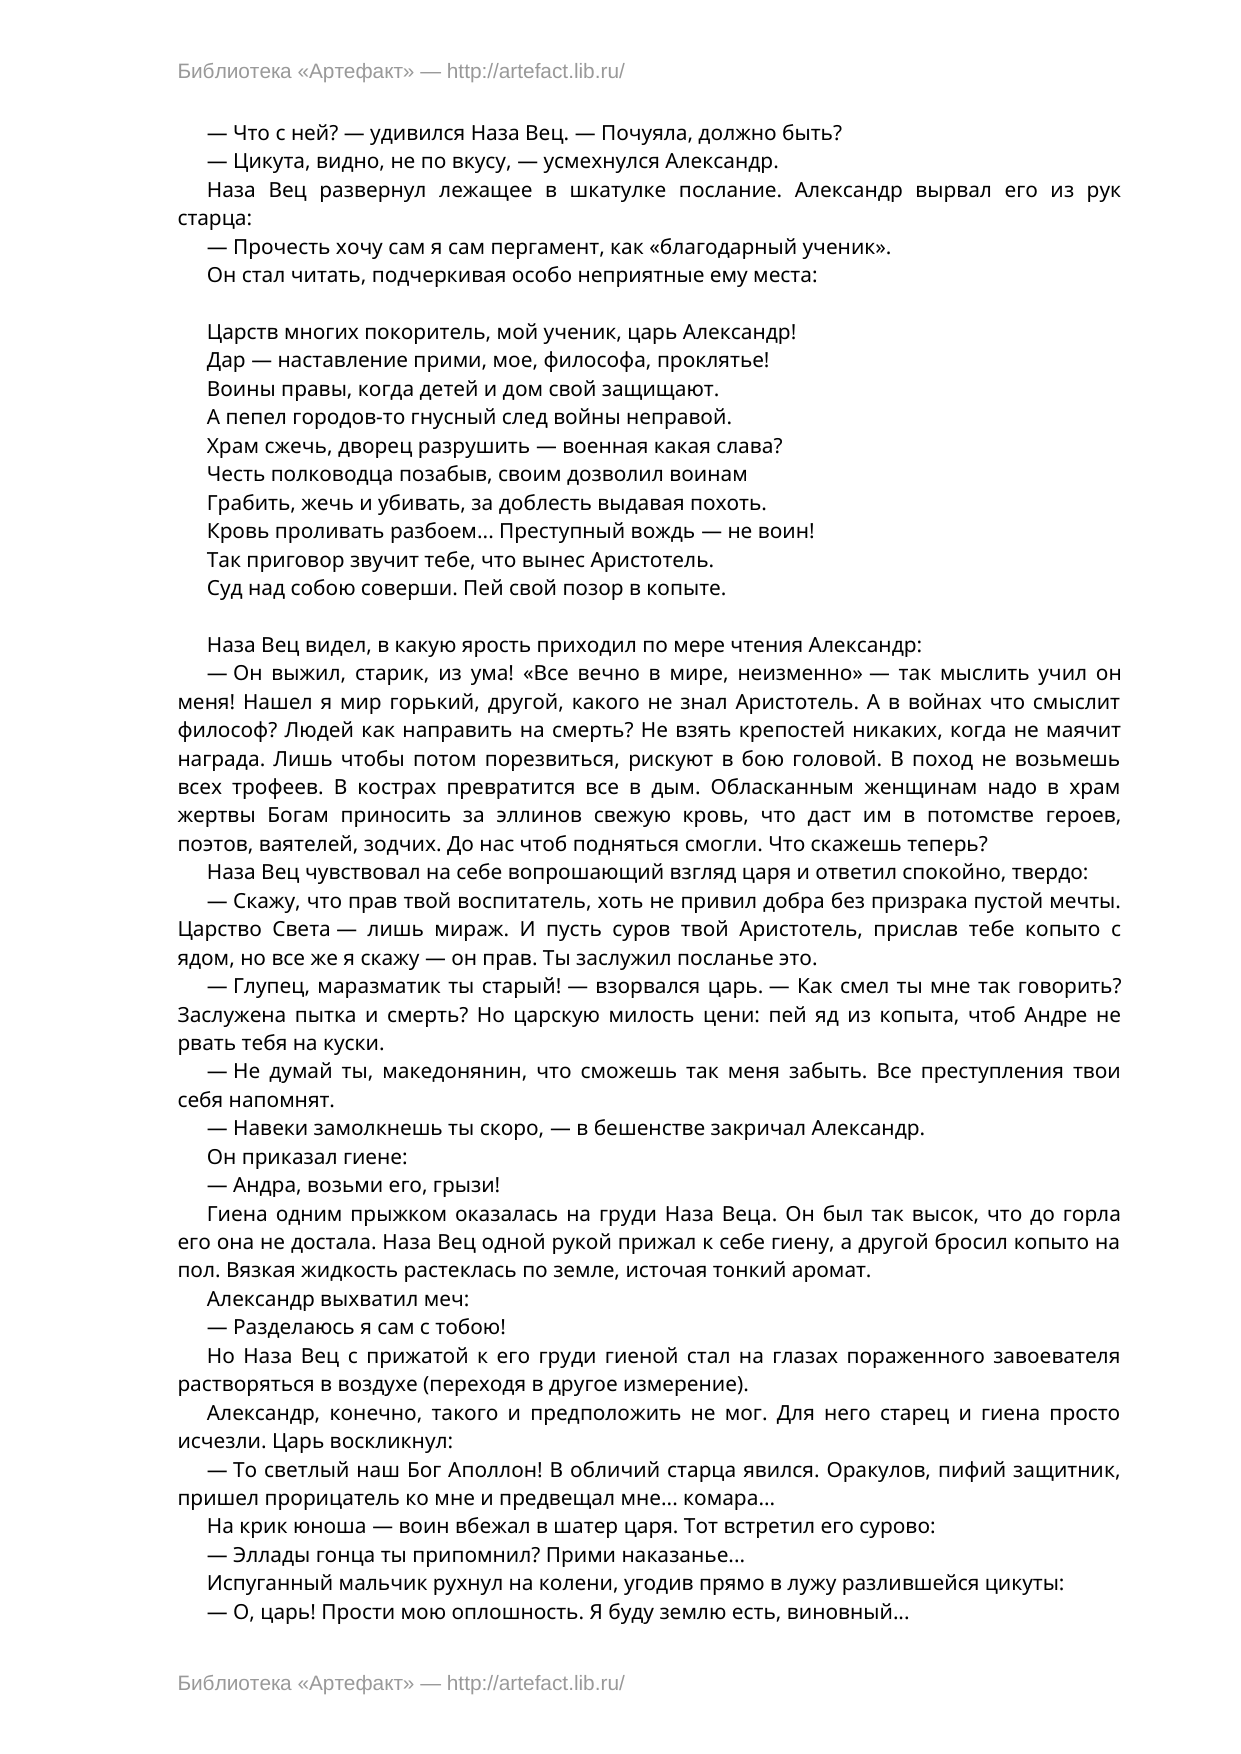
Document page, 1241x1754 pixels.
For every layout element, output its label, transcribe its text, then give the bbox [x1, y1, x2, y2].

text Храм сжечь, дворец разрушить — военная какая слава? [177, 431, 1122, 459]
text Воины правы, когда детей и дом свой защищают. [177, 374, 1122, 402]
text Наза Вец развернул лежащее в шкатулке послание. Александр вырвал его из рук старца: [177, 175, 1122, 232]
text Гиена одним прыжком оказалась на груди Наза Веца. Он был так высок, что до горла его она не достала. Наза Вец одной рукой прижал к себе гиену, а другой бросил копыто на пол. Вязкая жидкость растеклась по земле, источая тонкий аромат. [177, 1199, 1122, 1284]
text А пепел городов-то гнусный след войны неправой. [177, 402, 1122, 431]
text — О, царь! Прости мою оплошность. Я буду землю есть, виновный... [177, 1597, 1122, 1625]
text — Навеки замолкнешь ты скоро, — в бешенстве закричал Александр. [177, 1113, 1122, 1142]
text Кровь проливать разбоем... Преступный вождь — не воин! [177, 516, 1122, 545]
text — Разделаюсь я сам с тобою! [177, 1312, 1122, 1341]
text — Прочесть хочу сам я сам пергамент, как «благодарный ученик». [177, 232, 1122, 260]
text — Глупец, маразматик ты старый! — взорвался царь. — Как смел ты мне так говорить? Заслужена пытка и смерть? Но царскую милость цени: пей яд из копыта, чтоб Андре не рвать тебя на куски. [177, 971, 1122, 1057]
text Он приказал гиене: [177, 1142, 1122, 1170]
text На крик юноша — воин вбежал в шатер царя. Тот встретил его сурово: [177, 1512, 1122, 1540]
text — То светлый наш Бог Аполлон! В обличий старца явился. Оракулов, пифий защитник, пришел прорицатель ко мне и предвещал мне... комара... [177, 1455, 1122, 1512]
text — Андра, возьми его, грызи! [177, 1170, 1122, 1199]
text Суд над собою соверши. Пей свой позор в копыте. [177, 573, 1122, 602]
text Он стал читать, подчеркивая особо неприятные ему места: [177, 260, 1122, 289]
text — Скажу, что прав твой воспитатель, хоть не привил добра без призрака пустой мечты. Царство Света — лишь мираж. И пусть суров твой Аристотель, прислав тебе копыто с ядом, но все же я скажу — он прав. Ты заслужил посланье это. [177, 886, 1122, 971]
text Но Наза Вец с прижатой к его груди гиеной стал на глазах пораженного завоевателя растворяться в воздухе (переходя в другое измерение). [177, 1341, 1122, 1398]
text — Что с ней? — удивился Наза Вец. — Почуяла, должно быть? [177, 118, 1122, 147]
text Царств многих покоритель, мой ученик, царь Александр! [177, 317, 1122, 346]
text — Эллады гонца ты припомнил? Прими наказанье... [177, 1540, 1122, 1568]
text — Цикута, видно, не по вкусу, — усмехнулся Александр. [177, 147, 1122, 175]
text — Не думай ты, македонянин, что сможешь так меня забыть. Все преступления твои себя напомнят. [177, 1057, 1122, 1113]
text Наза Вец чувствовал на себе вопрошающий взгляд царя и ответил спокойно, твердо: [177, 857, 1122, 886]
text Наза Вец видел, в какую ярость приходил по мере чтения Александр: [177, 630, 1122, 658]
text Александр выхватил меч: [177, 1284, 1122, 1312]
text Грабить, жечь и убивать, за доблесть выдавая похоть. [177, 488, 1122, 516]
text Дар — наставление прими, мое, философа, проклятье! [177, 346, 1122, 374]
text Александр, конечно, такого и предположить не мог. Для него старец и гиена просто исчезли. Царь воскликнул: [177, 1398, 1122, 1455]
text Так приговор звучит тебе, что вынес Аристотель. [177, 545, 1122, 573]
text Испуганный мальчик рухнул на колени, угодив прямо в лужу разлившейся цикуты: [177, 1568, 1122, 1597]
text Честь полководца позабыв, своим дозволил воинам [177, 459, 1122, 488]
text — Он выжил, старик, из ума! «Все вечно в мире, неизменно» — так мыслить учил он меня! Нашел я мир горький, другой, какого не знал Аристотель. А в войнах что смыслит философ? Людей как направить на смерть? Не взять крепостей никаких, когда не маячит награда. Лишь чтобы потом порезвиться, рискуют в бою головой. В поход не возьмешь всех трофеев. В кострах превратится все в дым. Обласканным женщинам надо в храм жертвы Богам приносить за эллинов свежую кровь, что даст им в потомстве героев, поэтов, ваятелей, зодчих. До нас чтоб подняться смогли. Что скажешь теперь? [177, 658, 1122, 857]
